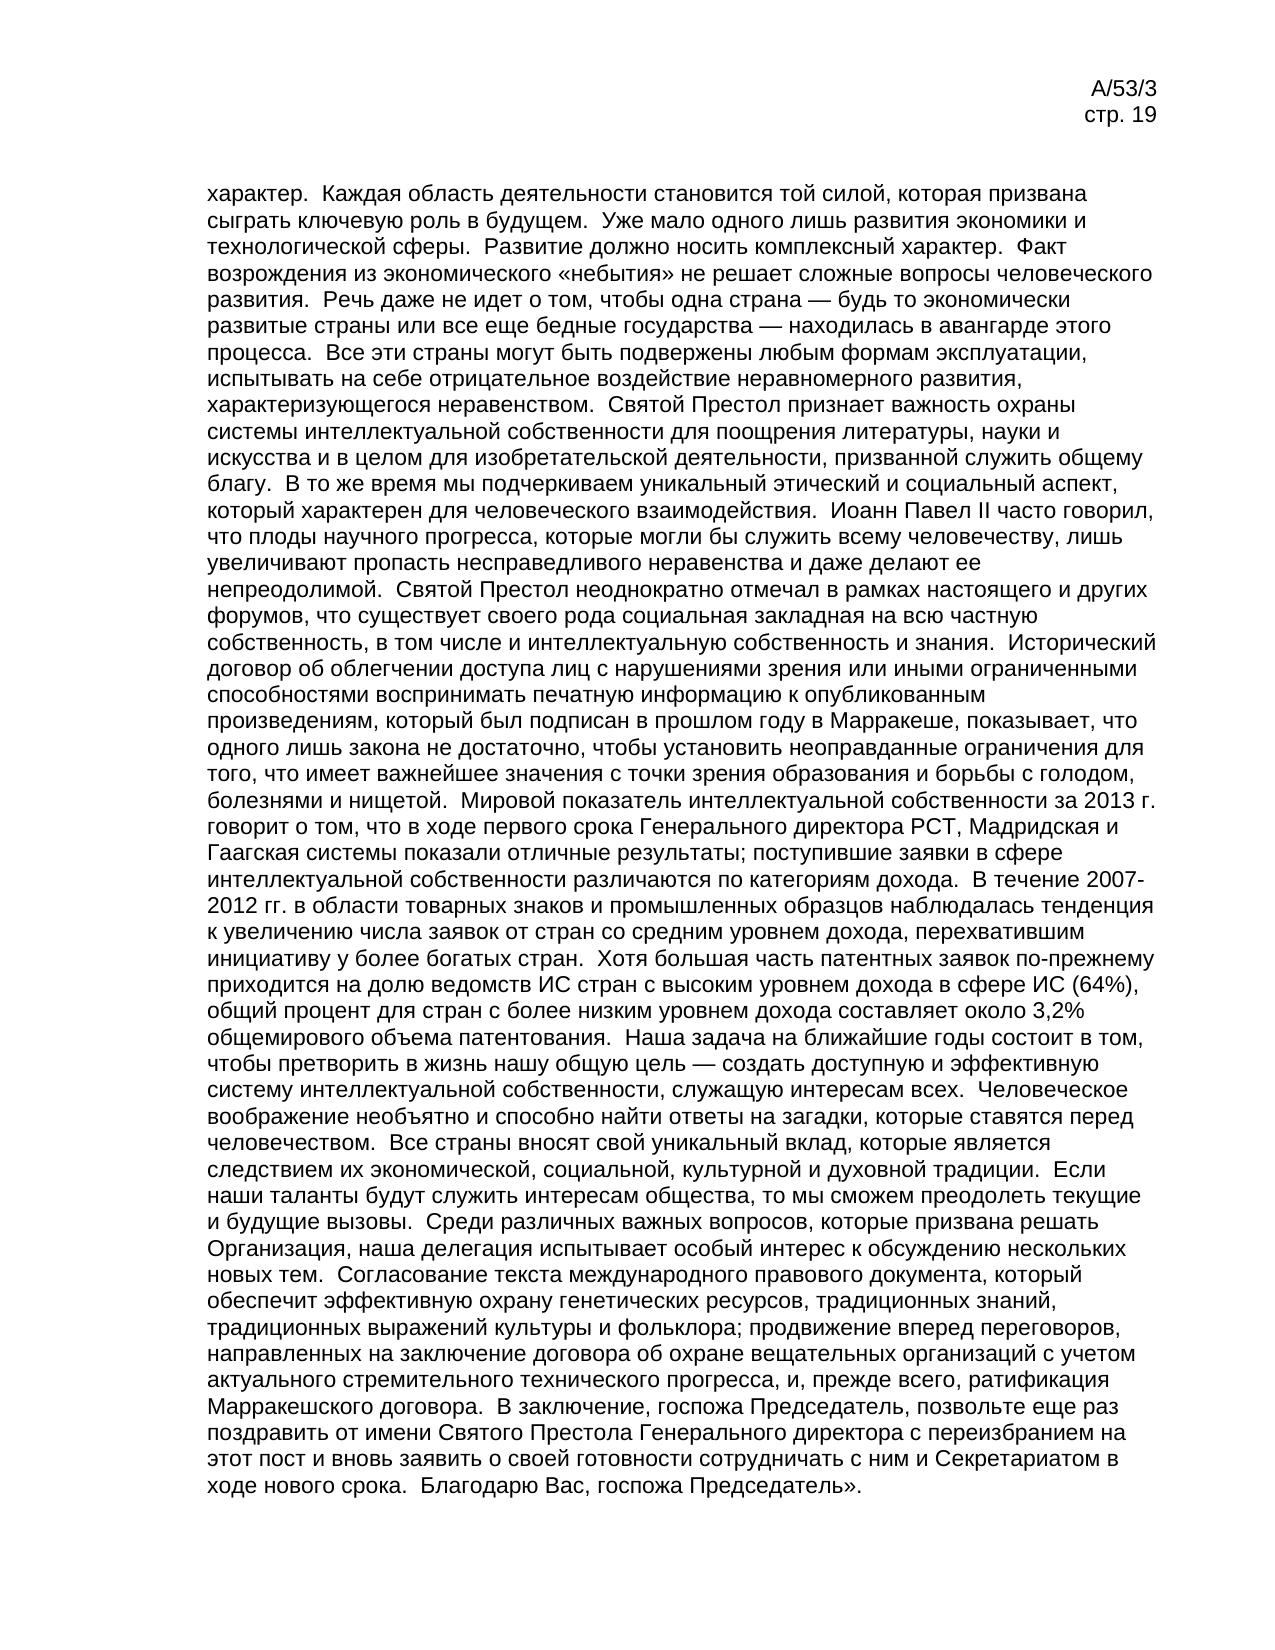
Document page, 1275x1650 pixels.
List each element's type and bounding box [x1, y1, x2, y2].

text [207, 180, 1157, 1498]
